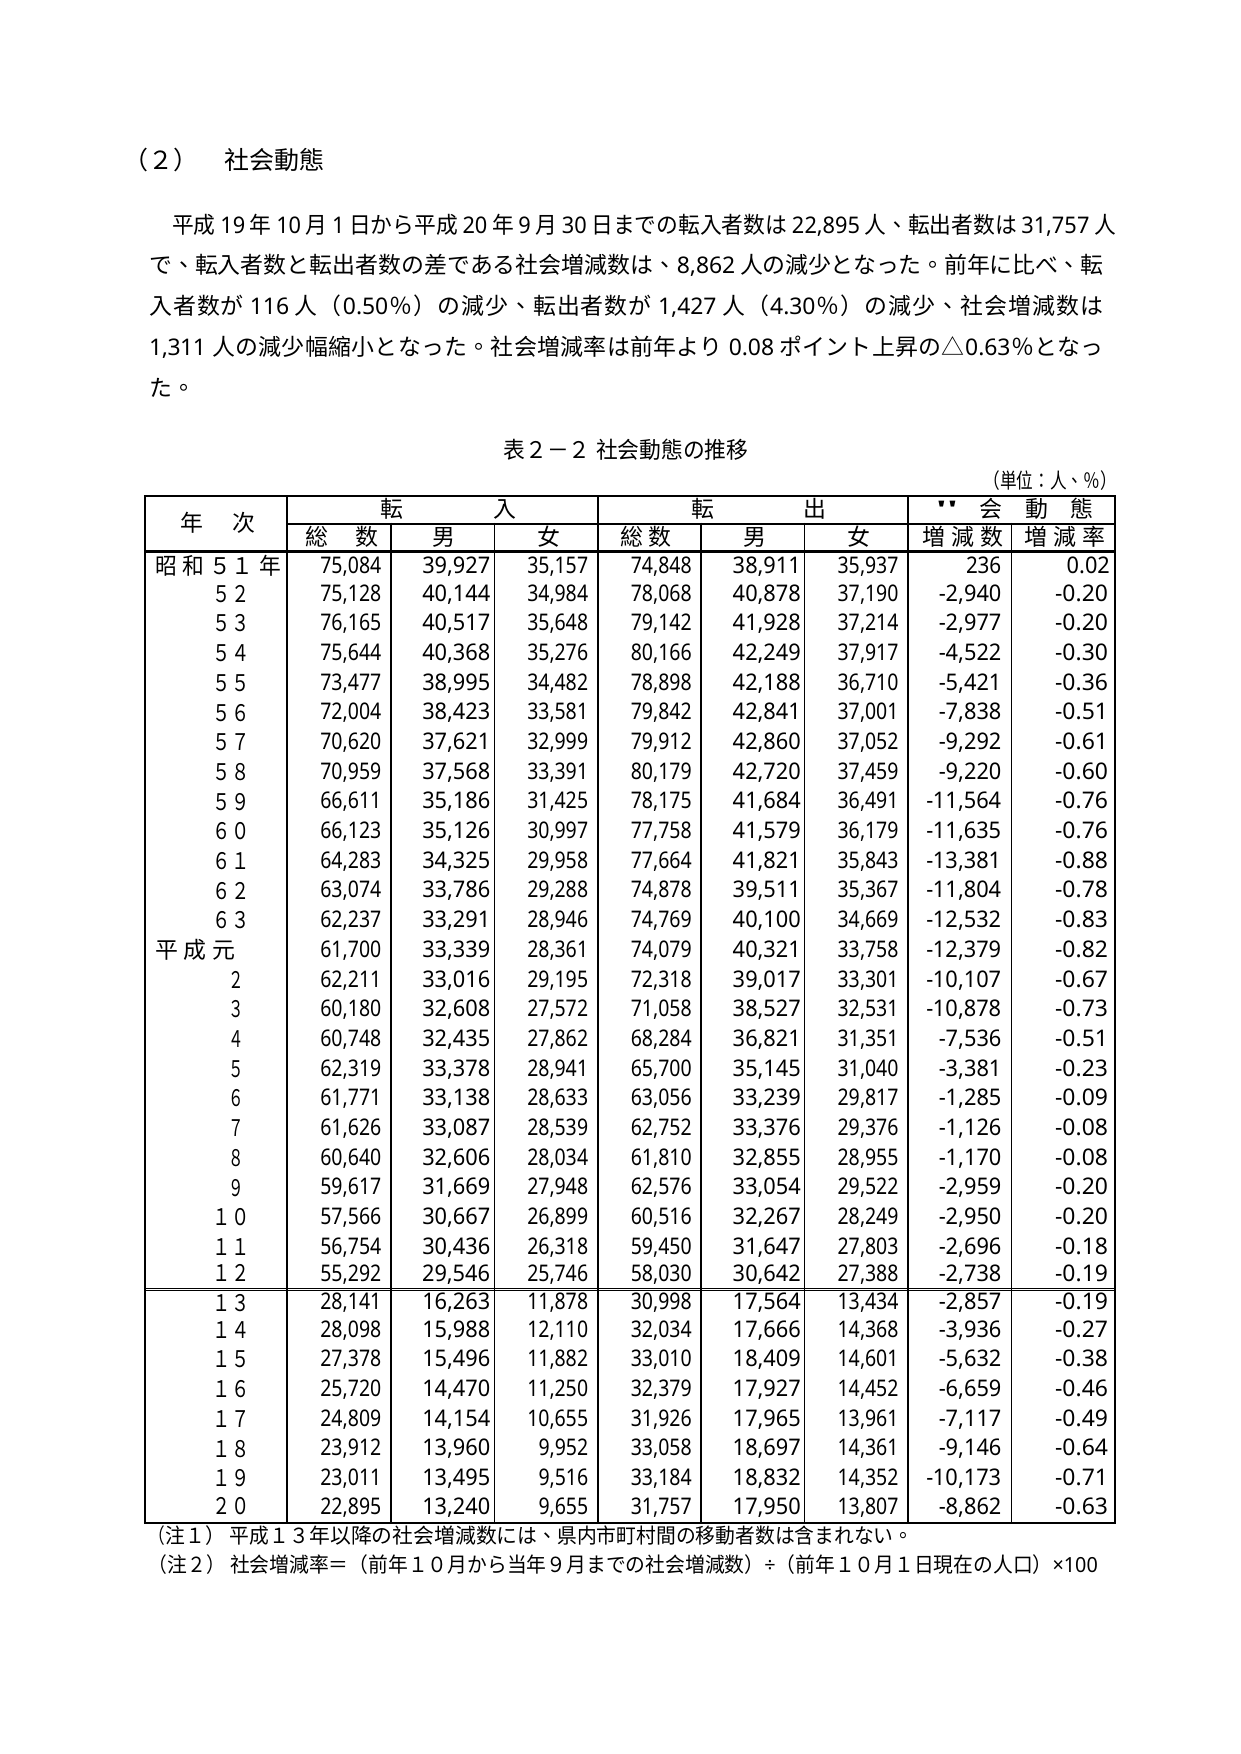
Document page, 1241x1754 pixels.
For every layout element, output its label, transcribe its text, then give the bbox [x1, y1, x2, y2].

table_cell 41,579 [702, 818, 804, 847]
table_cell 37,568 [392, 758, 494, 788]
table_cell 17,950 [702, 1494, 804, 1522]
table_cell -0.73 [1012, 996, 1114, 1025]
table_cell ４ [146, 1025, 286, 1055]
table_cell 31,669 [392, 1174, 494, 1203]
text （注１） 平成１３年以降の社会増減数には、県内市町村間の移動者数は含まれない。 [149, 1524, 1155, 1549]
table_cell 36,179 [805, 818, 907, 847]
table_cell 42,249 [702, 640, 804, 669]
table_cell 男 [392, 525, 494, 550]
table_cell 42,188 [702, 669, 804, 699]
table_cell 61,771 [288, 1085, 390, 1114]
table_cell 63,074 [288, 877, 390, 907]
table_cell -0.09 [1012, 1085, 1114, 1114]
table_cell -0.88 [1012, 847, 1114, 877]
table_cell -4,522 [909, 640, 1011, 669]
table_cell -0.83 [1012, 907, 1114, 936]
table_cell 16,263 [392, 1291, 494, 1316]
table_cell -2,940 [909, 580, 1011, 610]
table_cell 35,145 [702, 1055, 804, 1085]
table_cell -0.20 [1012, 1174, 1114, 1203]
table_cell -3,381 [909, 1055, 1011, 1085]
table_cell 75,128 [288, 580, 390, 610]
table_cell -11,635 [909, 818, 1011, 847]
table_cell 27,862 [495, 1025, 597, 1055]
table_cell -2,950 [909, 1204, 1011, 1233]
table_cell 56,754 [288, 1233, 390, 1263]
table_cell 14,154 [392, 1405, 494, 1435]
table_cell 総 数 [599, 525, 700, 550]
table_cell 18,832 [702, 1465, 804, 1494]
table_cell -0.64 [1012, 1435, 1114, 1464]
table_cell 34,482 [495, 669, 597, 699]
table_cell 23,011 [288, 1465, 390, 1494]
table_cell 13,961 [805, 1405, 907, 1435]
table_cell 18,697 [702, 1435, 804, 1464]
table_cell 26,899 [495, 1204, 597, 1233]
table_cell 79,912 [599, 729, 700, 758]
table_cell 31,425 [495, 788, 597, 818]
table_cell ５２ [146, 580, 286, 610]
table_header 転 [288, 497, 412, 523]
table_cell 74,079 [599, 936, 700, 966]
table_cell 41,684 [702, 788, 804, 818]
table_cell 34,984 [495, 580, 597, 610]
table_cell -0.51 [1012, 699, 1114, 728]
table_cell ９ [146, 1174, 286, 1203]
table_cell 33,054 [702, 1174, 804, 1203]
table_cell 74,878 [599, 877, 700, 907]
table_cell 37,001 [805, 699, 907, 728]
table_cell 総 数 [288, 525, 390, 550]
table_cell 62,237 [288, 907, 390, 936]
table_header [722, 497, 797, 523]
table_cell 24,809 [288, 1405, 390, 1435]
table_cell -1,170 [909, 1144, 1011, 1174]
table_cell 38,995 [392, 669, 494, 699]
table_cell 33,138 [392, 1085, 494, 1114]
table_cell ５ [146, 1055, 286, 1085]
table_cell -7,117 [909, 1405, 1011, 1435]
table_cell ２ [146, 966, 286, 996]
table_cell 28,098 [288, 1316, 390, 1346]
table_cell -0.18 [1012, 1233, 1114, 1263]
table_cell 28,633 [495, 1085, 597, 1114]
table_cell -0.46 [1012, 1376, 1114, 1405]
table_cell 12,110 [495, 1316, 597, 1346]
table_cell 29,288 [495, 877, 597, 907]
table_cell 35,843 [805, 847, 907, 877]
table_cell 33,010 [599, 1346, 700, 1376]
table_cell -10,173 [909, 1465, 1011, 1494]
table_cell 38,911 [702, 553, 804, 580]
table_cell 80,179 [599, 758, 700, 788]
table_cell 13,240 [392, 1494, 494, 1522]
table_cell ３ [146, 996, 286, 1025]
table_cell ６１ [146, 847, 286, 877]
table_cell 0.02 [1012, 553, 1114, 580]
table_cell １０ [146, 1204, 286, 1233]
table_cell 女 [495, 525, 597, 550]
table_cell -3,936 [909, 1316, 1011, 1346]
table_cell 61,810 [599, 1144, 700, 1174]
table_cell 28,539 [495, 1115, 597, 1144]
table_cell 31,647 [702, 1233, 804, 1263]
table_cell 72,004 [288, 699, 390, 728]
table_cell 27,378 [288, 1346, 390, 1376]
table_cell 13,960 [392, 1435, 494, 1464]
table_cell 73,477 [288, 669, 390, 699]
table_cell 32,379 [599, 1376, 700, 1405]
table_cell 78,898 [599, 669, 700, 699]
table_cell 35,937 [805, 553, 907, 580]
table_cell 42,720 [702, 758, 804, 788]
table_header [412, 497, 487, 523]
table_cell 40,878 [702, 580, 804, 610]
table_cell -0.19 [1012, 1291, 1114, 1316]
table_cell 27,388 [805, 1263, 907, 1288]
text で、転入者数と転出者数の差である社会増減数は、8,862人の減少となった。前年に比べ、転入者数が116人（0.50％）の減少、転出者数が1,427人（4.30％）の減少、社会増減数は1,311 人の減少幅縮小となった。社会増減率は前年より0.08ポイント上昇の△0.63％となった。 [149, 249, 1104, 403]
table_cell 34,325 [392, 847, 494, 877]
table_cell 17,666 [702, 1316, 804, 1346]
table_cell 30,642 [702, 1263, 804, 1288]
table_cell 62,319 [288, 1055, 390, 1085]
table_cell 28,955 [805, 1144, 907, 1174]
table_cell -0.63 [1012, 1494, 1114, 1522]
table_cell 33,016 [392, 966, 494, 996]
table_cell -10,878 [909, 996, 1011, 1025]
table_cell -0.20 [1012, 1204, 1114, 1233]
table_cell -0.23 [1012, 1055, 1114, 1085]
table_cell 62,752 [599, 1115, 700, 1144]
table_cell 28,249 [805, 1204, 907, 1233]
table_cell 34,669 [805, 907, 907, 936]
table_cell 17,927 [702, 1376, 804, 1405]
table_cell 29,522 [805, 1174, 907, 1203]
table_cell 70,959 [288, 758, 390, 788]
table_cell -7,536 [909, 1025, 1011, 1055]
table_cell 40,517 [392, 610, 494, 639]
table_cell -0.78 [1012, 877, 1114, 907]
table_cell 38,423 [392, 699, 494, 728]
table_cell -0.61 [1012, 729, 1114, 758]
table_cell -0.71 [1012, 1465, 1114, 1494]
table_cell 25,720 [288, 1376, 390, 1405]
text （単位：人、％） [983, 466, 1155, 495]
table_cell -2,959 [909, 1174, 1011, 1203]
table_cell 42,841 [702, 699, 804, 728]
table_cell 60,516 [599, 1204, 700, 1233]
table_cell ６２ [146, 877, 286, 907]
table_cell 40,321 [702, 936, 804, 966]
table_cell -9,220 [909, 758, 1011, 788]
table_cell ５４ [146, 640, 286, 669]
table_cell 31,351 [805, 1025, 907, 1055]
table_cell 77,664 [599, 847, 700, 877]
table_cell １９ [146, 1465, 286, 1494]
table_cell 36,491 [805, 788, 907, 818]
table_cell 32,267 [702, 1204, 804, 1233]
table_cell 33,184 [599, 1465, 700, 1494]
table_cell -0.60 [1012, 758, 1114, 788]
table_cell 29,817 [805, 1085, 907, 1114]
table_cell 40,100 [702, 907, 804, 936]
table_cell 55,292 [288, 1263, 390, 1288]
table_cell 60,748 [288, 1025, 390, 1055]
table_cell 79,142 [599, 610, 700, 639]
table_cell １５ [146, 1346, 286, 1376]
table_cell 27,572 [495, 996, 597, 1025]
table_cell -0.30 [1012, 640, 1114, 669]
table_cell 33,087 [392, 1115, 494, 1144]
table_cell -0.76 [1012, 818, 1114, 847]
table_cell 64,283 [288, 847, 390, 877]
table_cell 41,821 [702, 847, 804, 877]
table_cell 33,291 [392, 907, 494, 936]
table_cell 14,368 [805, 1316, 907, 1346]
table_cell -2,857 [909, 1291, 1011, 1316]
table_cell ８ [146, 1144, 286, 1174]
table_cell -0.49 [1012, 1405, 1114, 1435]
text （注２） 社会増減率＝（前年１０月から当年９月までの社会増減数）÷（前年１０月１日現在の人口）×100 [149, 1551, 1155, 1579]
table_cell 75,084 [288, 553, 390, 580]
table_cell -12,379 [909, 936, 1011, 966]
table_cell 37,214 [805, 610, 907, 639]
table_cell 31,757 [599, 1494, 700, 1522]
table_cell -7,838 [909, 699, 1011, 728]
table_cell 9,952 [495, 1435, 597, 1464]
table_cell 32,531 [805, 996, 907, 1025]
table_cell 17,564 [702, 1291, 804, 1316]
table_cell 15,988 [392, 1316, 494, 1346]
table_cell 74,769 [599, 907, 700, 936]
table_cell 10,655 [495, 1405, 597, 1435]
table_cell -12,532 [909, 907, 1011, 936]
table_cell 11,882 [495, 1346, 597, 1376]
table_cell 9,655 [495, 1494, 597, 1522]
table_cell 32,435 [392, 1025, 494, 1055]
table_cell -1,285 [909, 1085, 1011, 1114]
table_cell 33,239 [702, 1085, 804, 1114]
table_cell 13,807 [805, 1494, 907, 1522]
table_cell -1,126 [909, 1115, 1011, 1144]
table_cell 37,459 [805, 758, 907, 788]
table_cell -0.82 [1012, 936, 1114, 966]
table_cell 28,141 [288, 1291, 390, 1316]
table_cell 70,620 [288, 729, 390, 758]
table_cell -0.36 [1012, 669, 1114, 699]
table_cell 33,391 [495, 758, 597, 788]
table_cell 30,667 [392, 1204, 494, 1233]
table_cell -6,659 [909, 1376, 1011, 1405]
table_cell 30,998 [599, 1291, 700, 1316]
table_header 出 [797, 497, 907, 523]
table_header 態 [1049, 497, 1114, 523]
table_cell 13,434 [805, 1291, 907, 1316]
table_cell 60,180 [288, 996, 390, 1025]
table_cell 男 [702, 525, 804, 550]
table_cell 33,058 [599, 1435, 700, 1464]
table_cell 14,470 [392, 1376, 494, 1405]
table_cell ５６ [146, 699, 286, 728]
table_cell 72,318 [599, 966, 700, 996]
table_cell 25,746 [495, 1263, 597, 1288]
table_cell 23,912 [288, 1435, 390, 1464]
table_cell ５７ [146, 729, 286, 758]
table_cell 15,496 [392, 1346, 494, 1376]
table_cell ５９ [146, 788, 286, 818]
table_cell -0.20 [1012, 610, 1114, 639]
table_cell 39,017 [702, 966, 804, 996]
table_cell 37,621 [392, 729, 494, 758]
table_cell 31,040 [805, 1055, 907, 1085]
table_cell 37,190 [805, 580, 907, 610]
table_header 年 次 [146, 497, 286, 550]
table_cell 32,034 [599, 1316, 700, 1346]
table_cell -0.20 [1012, 580, 1114, 610]
table_cell -11,804 [909, 877, 1011, 907]
table_cell 14,452 [805, 1376, 907, 1405]
table_cell ６３ [146, 907, 286, 936]
table_cell -9,292 [909, 729, 1011, 758]
table_cell 61,700 [288, 936, 390, 966]
table_cell 32,608 [392, 996, 494, 1025]
table_cell -2,977 [909, 610, 1011, 639]
table_cell 11,878 [495, 1291, 597, 1316]
table_cell 236 [909, 553, 1011, 580]
table_cell 増 減 率 [1012, 525, 1114, 550]
table_cell 26,318 [495, 1233, 597, 1263]
table_cell ７ [146, 1115, 286, 1144]
table_cell 66,123 [288, 818, 390, 847]
table_cell 31,926 [599, 1405, 700, 1435]
table_cell -0.76 [1012, 788, 1114, 818]
table_cell 40,144 [392, 580, 494, 610]
table_cell ５８ [146, 758, 286, 788]
table_cell 39,511 [702, 877, 804, 907]
table_header 動 [1011, 497, 1049, 523]
table_cell 28,941 [495, 1055, 597, 1085]
table_cell 76,165 [288, 610, 390, 639]
table_cell -5,421 [909, 669, 1011, 699]
table_cell ５５ [146, 669, 286, 699]
table_cell -13,381 [909, 847, 1011, 877]
table_cell 36,821 [702, 1025, 804, 1055]
table_cell 27,948 [495, 1174, 597, 1203]
table_cell -5,632 [909, 1346, 1011, 1376]
table_cell -2,738 [909, 1263, 1011, 1288]
table_cell 74,848 [599, 553, 700, 580]
table_cell -0.08 [1012, 1144, 1114, 1174]
table_cell 14,601 [805, 1346, 907, 1376]
table_cell 18,409 [702, 1346, 804, 1376]
table_cell １６ [146, 1376, 286, 1405]
table_cell 35,367 [805, 877, 907, 907]
table_cell 35,276 [495, 640, 597, 669]
table_cell -8,862 [909, 1494, 1011, 1522]
table_cell 41,928 [702, 610, 804, 639]
table_cell 78,175 [599, 788, 700, 818]
table_cell 35,126 [392, 818, 494, 847]
text 表２－２ 社会動態の推移 [503, 434, 758, 465]
table_cell 40,368 [392, 640, 494, 669]
table_cell １４ [146, 1316, 286, 1346]
table_cell １２ [146, 1263, 286, 1288]
table_cell 14,361 [805, 1435, 907, 1464]
table_cell 42,860 [702, 729, 804, 758]
table_cell 65,700 [599, 1055, 700, 1085]
table_cell -9,146 [909, 1435, 1011, 1464]
table_cell 33,376 [702, 1115, 804, 1144]
table_cell 33,581 [495, 699, 597, 728]
table_cell 71,058 [599, 996, 700, 1025]
table_cell 68,284 [599, 1025, 700, 1055]
table_cell 平 成 元 [146, 936, 286, 966]
table_cell 30,997 [495, 818, 597, 847]
table_cell 増 減 数 [909, 525, 1011, 550]
table_cell 79,842 [599, 699, 700, 728]
table_cell -0.38 [1012, 1346, 1114, 1376]
table_cell 77,758 [599, 818, 700, 847]
table_cell 32,855 [702, 1144, 804, 1174]
table_cell 33,301 [805, 966, 907, 996]
table_cell 62,211 [288, 966, 390, 996]
table_cell 37,052 [805, 729, 907, 758]
table_cell 57,566 [288, 1204, 390, 1233]
table_cell 17,965 [702, 1405, 804, 1435]
table_cell 女 [805, 525, 907, 550]
table_cell 60,640 [288, 1144, 390, 1174]
table_cell 28,034 [495, 1144, 597, 1174]
table_cell 58,030 [599, 1263, 700, 1288]
table_cell 14,352 [805, 1465, 907, 1494]
subtitle （２） 社会動態 [123, 142, 1155, 176]
table_cell ６ [146, 1085, 286, 1114]
table_cell 59,617 [288, 1174, 390, 1203]
table_cell -0.08 [1012, 1115, 1114, 1144]
table_cell 33,758 [805, 936, 907, 966]
table_cell -0.67 [1012, 966, 1114, 996]
table_cell 80,166 [599, 640, 700, 669]
table_cell ２０ [146, 1494, 286, 1522]
table_cell １８ [146, 1435, 286, 1464]
table_cell 30,436 [392, 1233, 494, 1263]
table_cell 昭 和 ５１ 年 [146, 553, 286, 580]
table_cell 37,917 [805, 640, 907, 669]
table_cell 66,611 [288, 788, 390, 818]
table_cell -11,564 [909, 788, 1011, 818]
table_cell 9,516 [495, 1465, 597, 1494]
table_cell １３ [146, 1291, 286, 1316]
table_cell 28,946 [495, 907, 597, 936]
table_cell 33,378 [392, 1055, 494, 1085]
table_cell -2,696 [909, 1233, 1011, 1263]
table_cell -0.19 [1012, 1263, 1114, 1288]
subtitle 平成19年10月1日から平成20年9月30日までの転入者数は22,895人、転出者数は31,757人 [172, 208, 1155, 240]
table_cell 33,339 [392, 936, 494, 966]
table_cell 29,958 [495, 847, 597, 877]
table_cell 35,648 [495, 610, 597, 639]
table_cell 78,068 [599, 580, 700, 610]
table_cell 32,999 [495, 729, 597, 758]
table_cell １１ [146, 1233, 286, 1263]
table_cell 61,626 [288, 1115, 390, 1144]
table_cell -10,107 [909, 966, 1011, 996]
table_cell 13,495 [392, 1465, 494, 1494]
table_cell 27,803 [805, 1233, 907, 1263]
table_header 入 [487, 497, 597, 523]
table_cell ６０ [146, 818, 286, 847]
table_cell 38,527 [702, 996, 804, 1025]
table_cell ５３ [146, 610, 286, 639]
table_cell 29,195 [495, 966, 597, 996]
table_cell 35,157 [495, 553, 597, 580]
table_cell 35,186 [392, 788, 494, 818]
table_cell １７ [146, 1405, 286, 1435]
table_cell 62,576 [599, 1174, 700, 1203]
table_cell -0.27 [1012, 1316, 1114, 1346]
table_cell 36,710 [805, 669, 907, 699]
table_cell -0.51 [1012, 1025, 1114, 1055]
table_header " 会 [909, 497, 1011, 523]
table_cell 75,644 [288, 640, 390, 669]
table_cell 59,450 [599, 1233, 700, 1263]
table_header 転 [599, 497, 722, 523]
table_cell 28,361 [495, 936, 597, 966]
table_cell 63,056 [599, 1085, 700, 1114]
table_cell 39,927 [392, 553, 494, 580]
table_cell 33,786 [392, 877, 494, 907]
table_cell 22,895 [288, 1494, 390, 1522]
table_cell 29,546 [392, 1263, 494, 1288]
table_cell 32,606 [392, 1144, 494, 1174]
table_cell 11,250 [495, 1376, 597, 1405]
table_cell 29,376 [805, 1115, 907, 1144]
